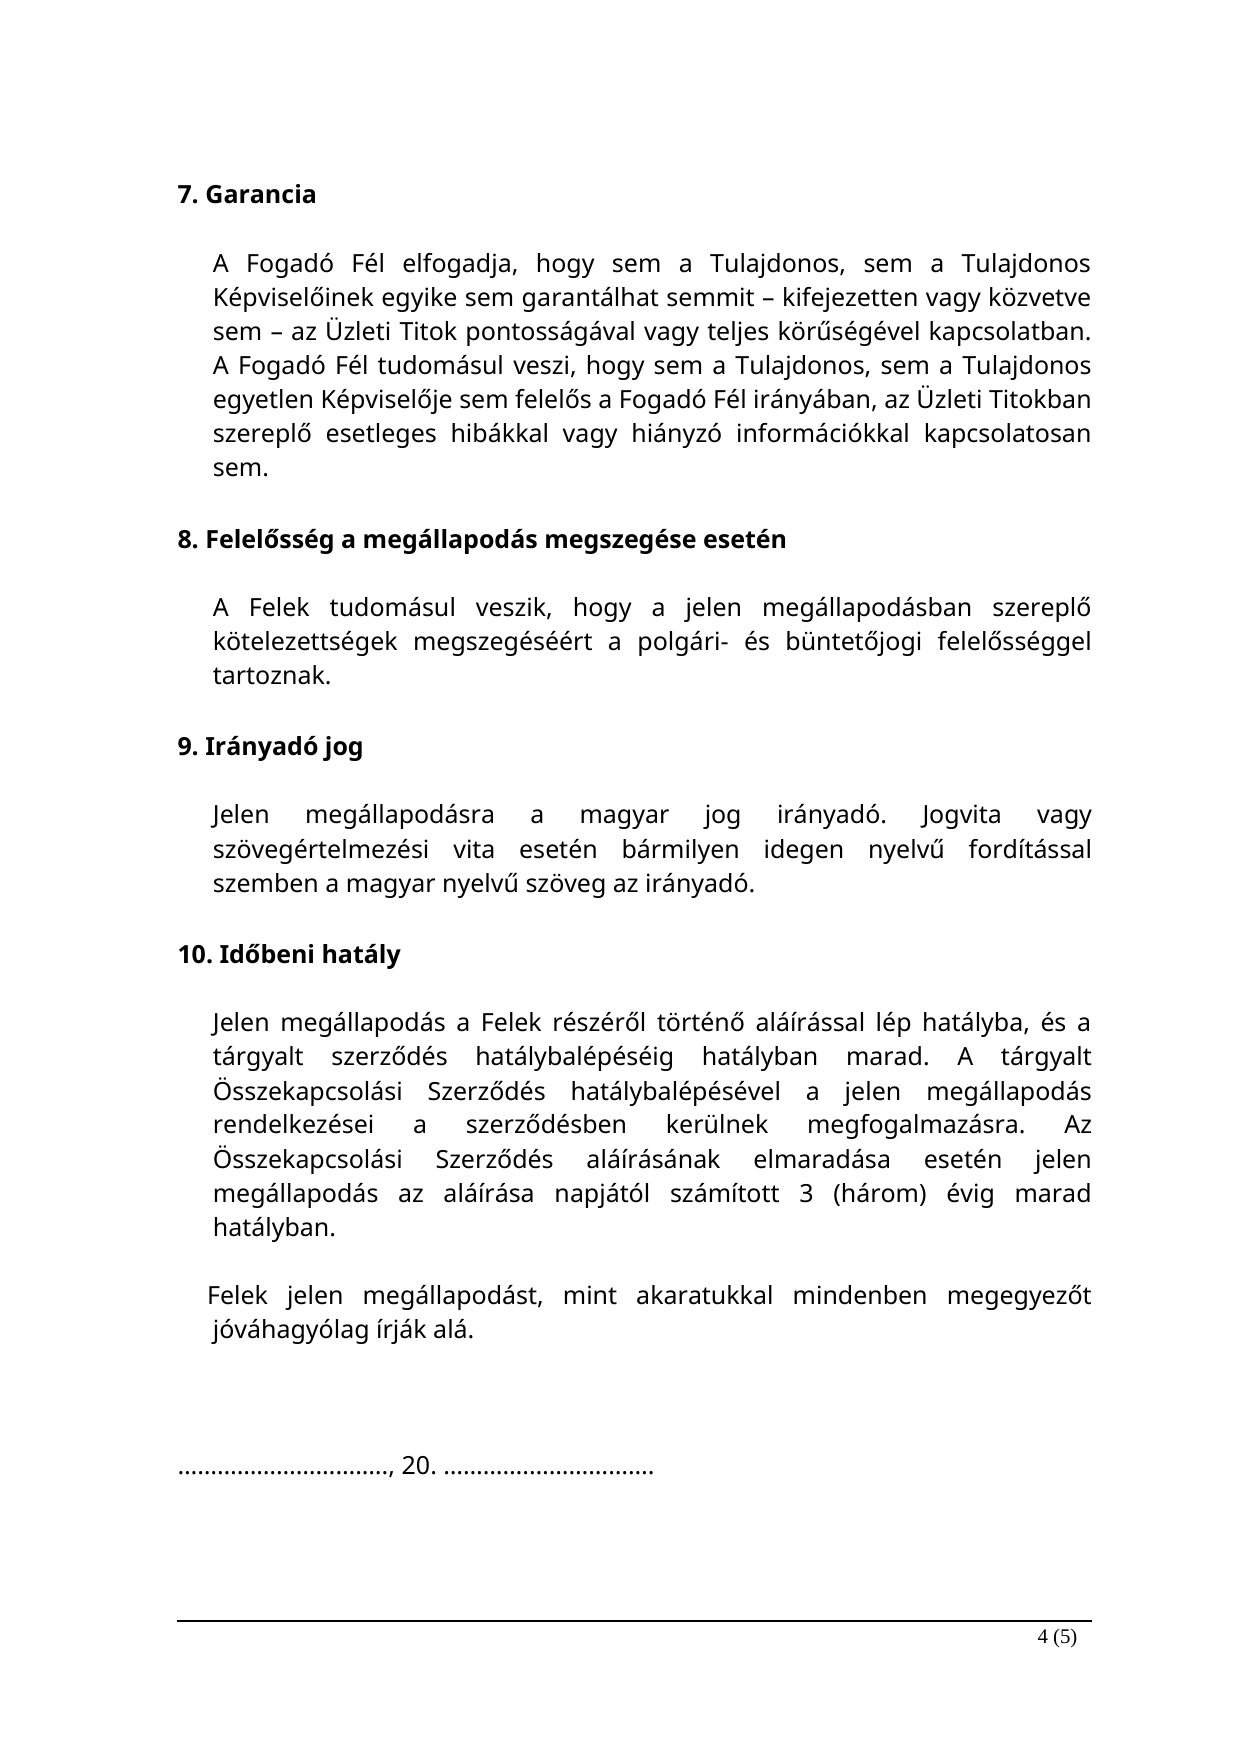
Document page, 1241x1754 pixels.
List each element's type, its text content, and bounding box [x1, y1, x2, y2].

text A Felek tudomásul veszik, hogy a jelen megállapodásban szereplő kötelezettségek megszegéséért a polgári- és büntetőjogi felelősséggel tartoznak. [195, 555, 1092, 692]
text Jelen megállapodás a Felek részéről történő aláírással lép hatályba, és a tárgyalt szerződés hatálybalépéséig hatályban marad. A tárgyalt Összekapcsolási Szerződés hatálybalépésével a jelen megállapodás rendelkezései a szerződésben kerülnek megfogalmazásra. Az Összekapcsolási Szerződés aláírásának elmaradása esetén jelen megállapodás az aláírása napjától számított 3 (három) évig marad hatályban. [195, 971, 1092, 1243]
subtitle 9. Irányadó jog [177, 729, 1092, 763]
text Felek jelen megállapodást, mint akaratukkal mindenben megegyezőt jóváhagyólag írják alá. [207, 1277, 1092, 1346]
subtitle 7. Garancia [177, 177, 1092, 211]
text Jelen megállapodásra a magyar jog irányadó. Jogvita vagy szövegértelmezési vita esetén bármilyen idegen nyelvű fordítással szemben a magyar nyelvű szöveg az irányadó. [195, 763, 1092, 899]
text A Fogadó Fél elfogadja, hogy sem a Tulajdonos, sem a Tulajdonos Képviselőinek egyike sem garantálhat semmit – kifejezetten vagy közvetve sem – az Üzleti Titok pontosságával vagy teljes körűségével kapcsolatban. A Fogadó Fél tudomásul veszi, hogy sem a Tulajdonos, sem a Tulajdonos egyetlen Képviselője sem felelős a Fogadó Fél irányában, az Üzleti Titokban szereplő esetleges hibákkal vagy hiányzó információkkal kapcsolatosan sem. [195, 211, 1092, 484]
subtitle 10. Időbeni hatály [177, 937, 1092, 971]
text ……………………….…., 20. ………….………………. [177, 1448, 1092, 1482]
subtitle 8. Felelősség a megállapodás megszegése esetén [177, 521, 1092, 555]
